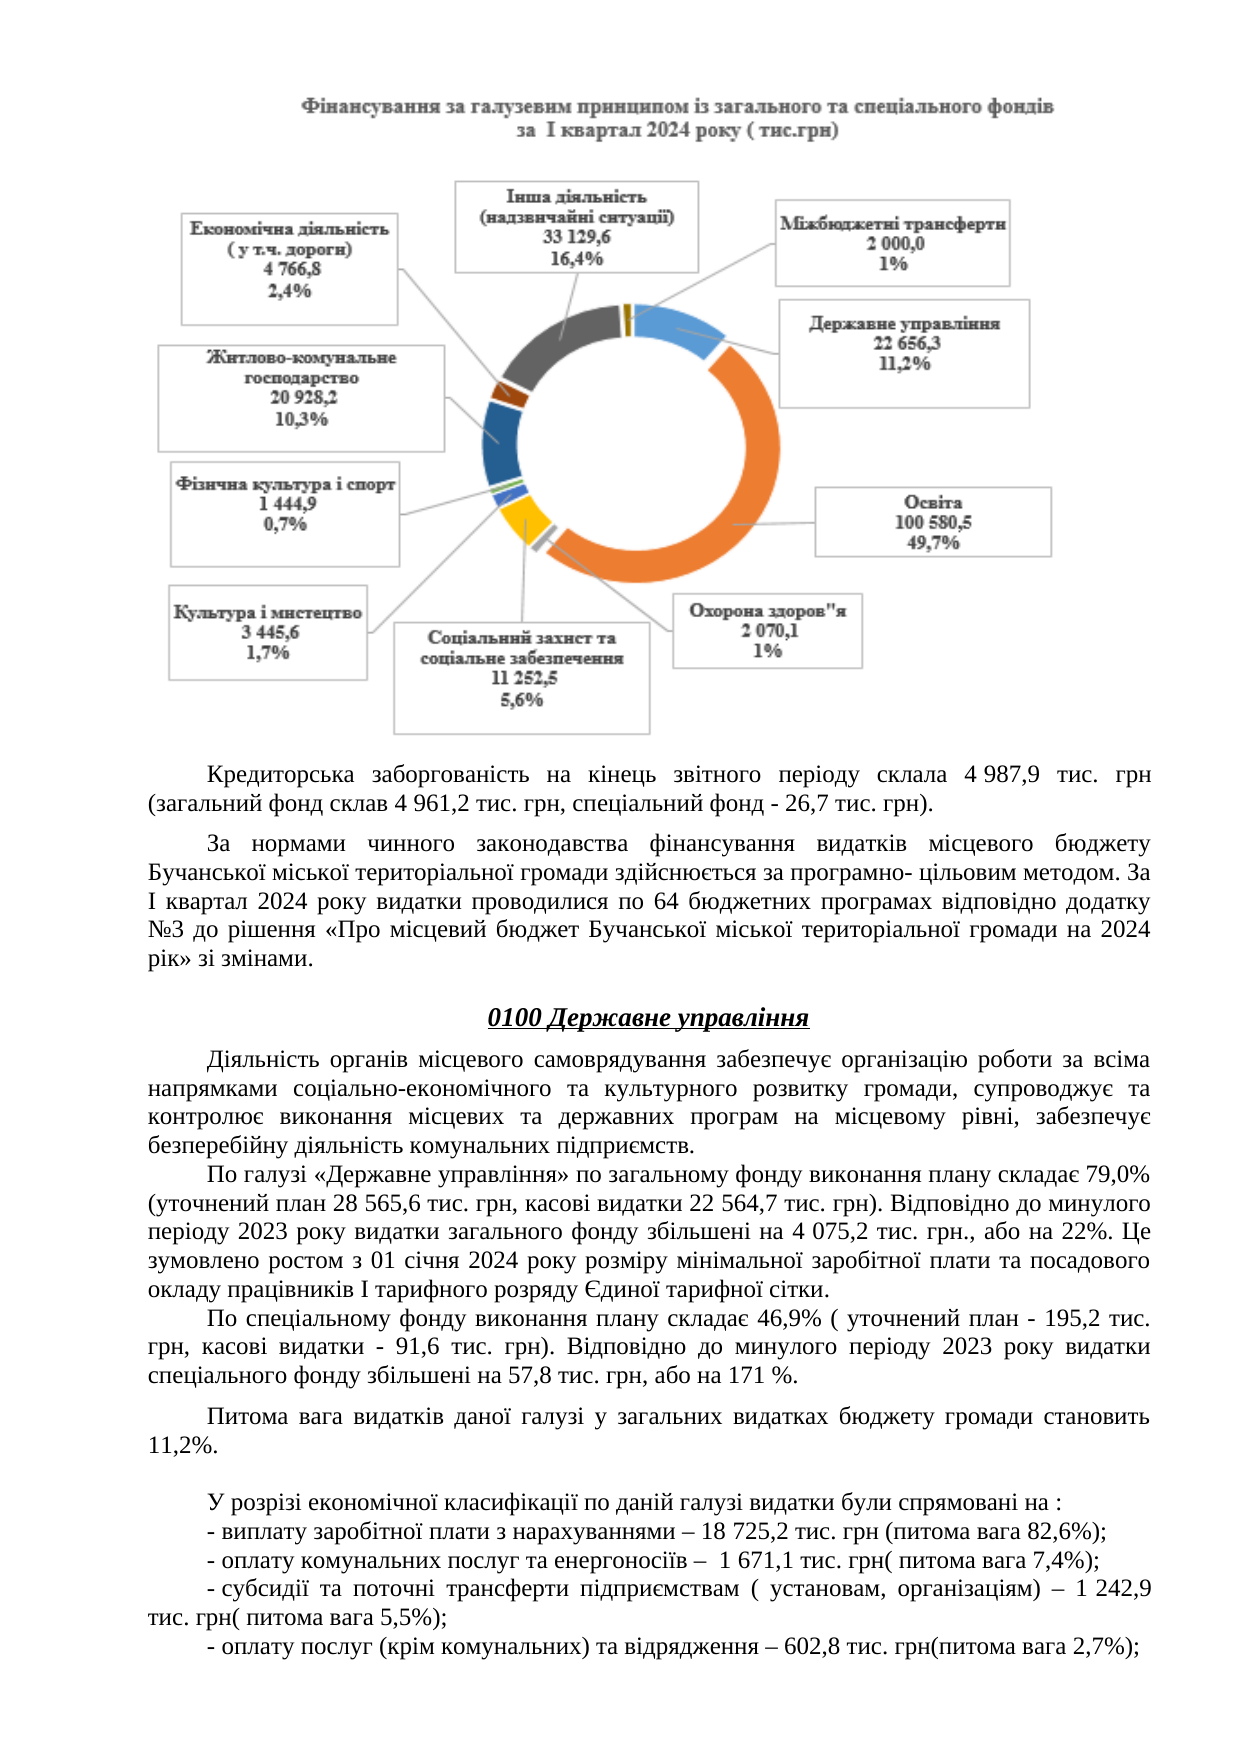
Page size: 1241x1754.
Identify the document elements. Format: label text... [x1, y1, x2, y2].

text У розрізі економічної класифікації по даній галузі видатки були спрямовані на : [148, 1487, 1152, 1516]
list оплату комунальних послуг та енергоносіїв – 1 671,1 тис. грн( питома вага 7,4%); [148, 1545, 1152, 1573]
text За нормами чинного законодавства фінансування видатків місцевого бюджету Бучанської міської територіальної громади здійснюється за програмно- цільовим методом. За I квартал 2024 року видатки проводилися по 64 бюджетних програмах відповідно додатку №3 до рішення «Про місцевий бюджет Бучанської міської територіальної громади на 2024 рік» зі змінами. [148, 828, 1152, 972]
text Кредиторська заборгованість на кінець звітного періоду склала 4 987,9 тис. грн (загальний фонд склав 4 961,2 тис. грн, спеціальний фонд - 26,7 тис. грн). [148, 759, 1152, 816]
list субсидії та поточні трансферти підприємствам ( установам, організаціям) – 1 242,9 тис. грн( питома вага 5,5%); [148, 1573, 1152, 1631]
text По спеціальному фонду виконання плану складає 46,9% ( уточнений план - 195,2 тис. грн, касові видатки - 91,6 тис. грн). Відповідно до минулого періоду 2023 року видатки спеціального фонду збільшені на 57,8 тис. грн, або на 171 %. [148, 1303, 1152, 1389]
list оплату послуг (крім комунальних) та відрядження – 602,8 тис. грн(питома вага 2,7%); [148, 1631, 1152, 1660]
text Питома вага видатків даної галузі у загальних видатках бюджету громади становить 11,2%. [148, 1401, 1152, 1458]
picture [147, 88, 1139, 759]
list виплату заробітної плати з нарахуваннями – 18 725,2 тис. грн (питома вага 82,6%); [148, 1516, 1152, 1545]
text По галузі «Державне управління» по загальному фонду виконання плану складає 79,0% (уточнений план 28 565,6 тис. грн, касові видатки 22 564,7 тис. грн). Відповідно до минулого періоду 2023 року видатки загального фонду збільшені на 4 075,2 тис. грн., або на 22%. Це зумовлено ростом з 01 січня 2024 року розміру мінімальної заробітної плати та посадового окладу працівників I тарифного розряду Єдиної тарифної сітки. [148, 1159, 1152, 1303]
text 0100 Державне управління [148, 1001, 1152, 1032]
text Діяльність органів місцевого самоврядування забезпечує організацію роботи за всіма напрямками соціально-економічного та культурного розвитку громади, супроводжує та контролює виконання місцевих та державних програм на місцевому рівні, забезпечує безперебійну діяльність комунальних підприємств. [148, 1044, 1152, 1159]
